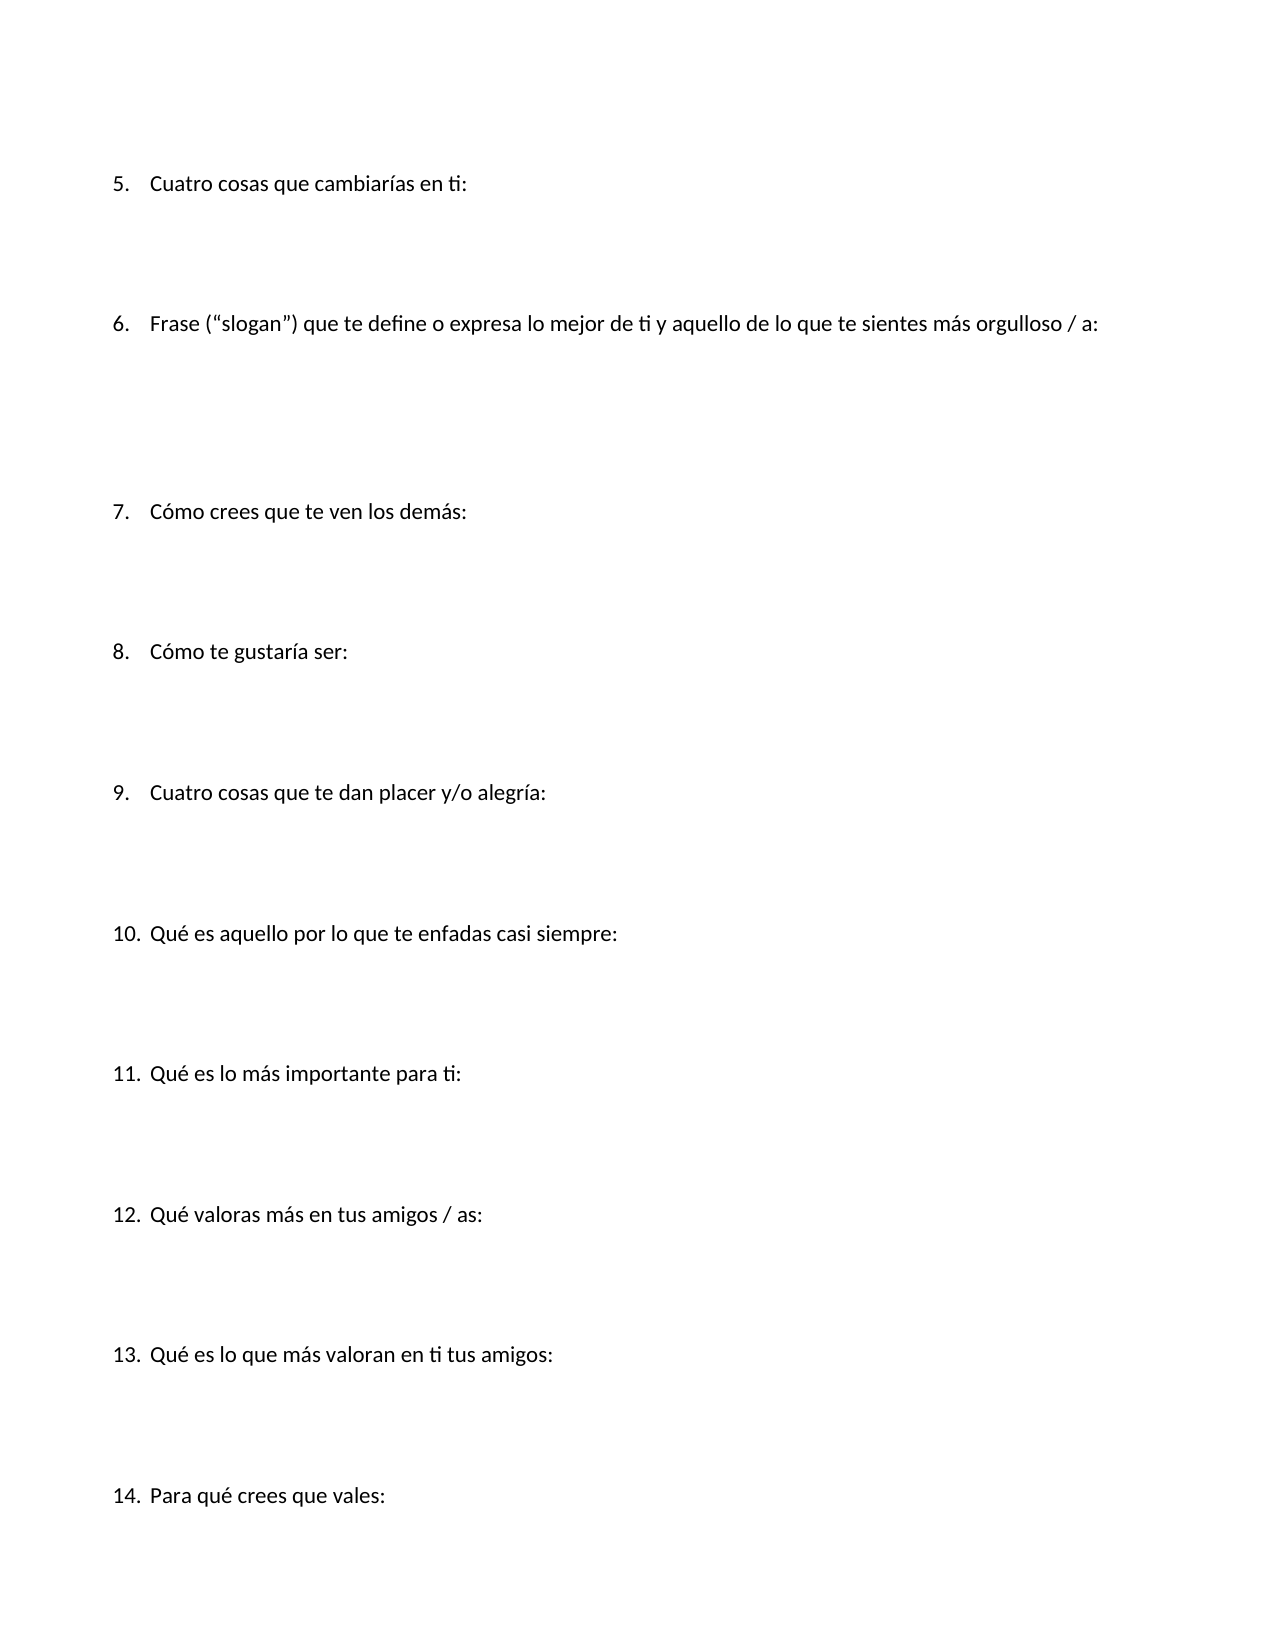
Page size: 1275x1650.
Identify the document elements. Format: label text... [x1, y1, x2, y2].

list Qué es aquello por lo que te enfadas casi siempre: [112, 919, 1200, 947]
list Cómo te gustaría ser: [112, 637, 1200, 666]
list Qué es lo que más valoran en ti tus amigos: [112, 1341, 1200, 1369]
list Cómo crees que te ven los demás: [112, 497, 1200, 525]
list Cuatro cosas que cambiarías en ti: [112, 169, 1200, 197]
list Qué valoras más en tus amigos / as: [112, 1200, 1200, 1228]
list Frase (“slogan”) que te define o expresa lo mejor de ti y aquello de lo que te sientes más orgulloso / a: [112, 309, 1200, 337]
list Cuatro cosas que te dan placer y/o alegría: [112, 778, 1200, 806]
list Qué es lo más importante para ti: [112, 1059, 1200, 1087]
list Para qué crees que vales: [112, 1481, 1200, 1509]
